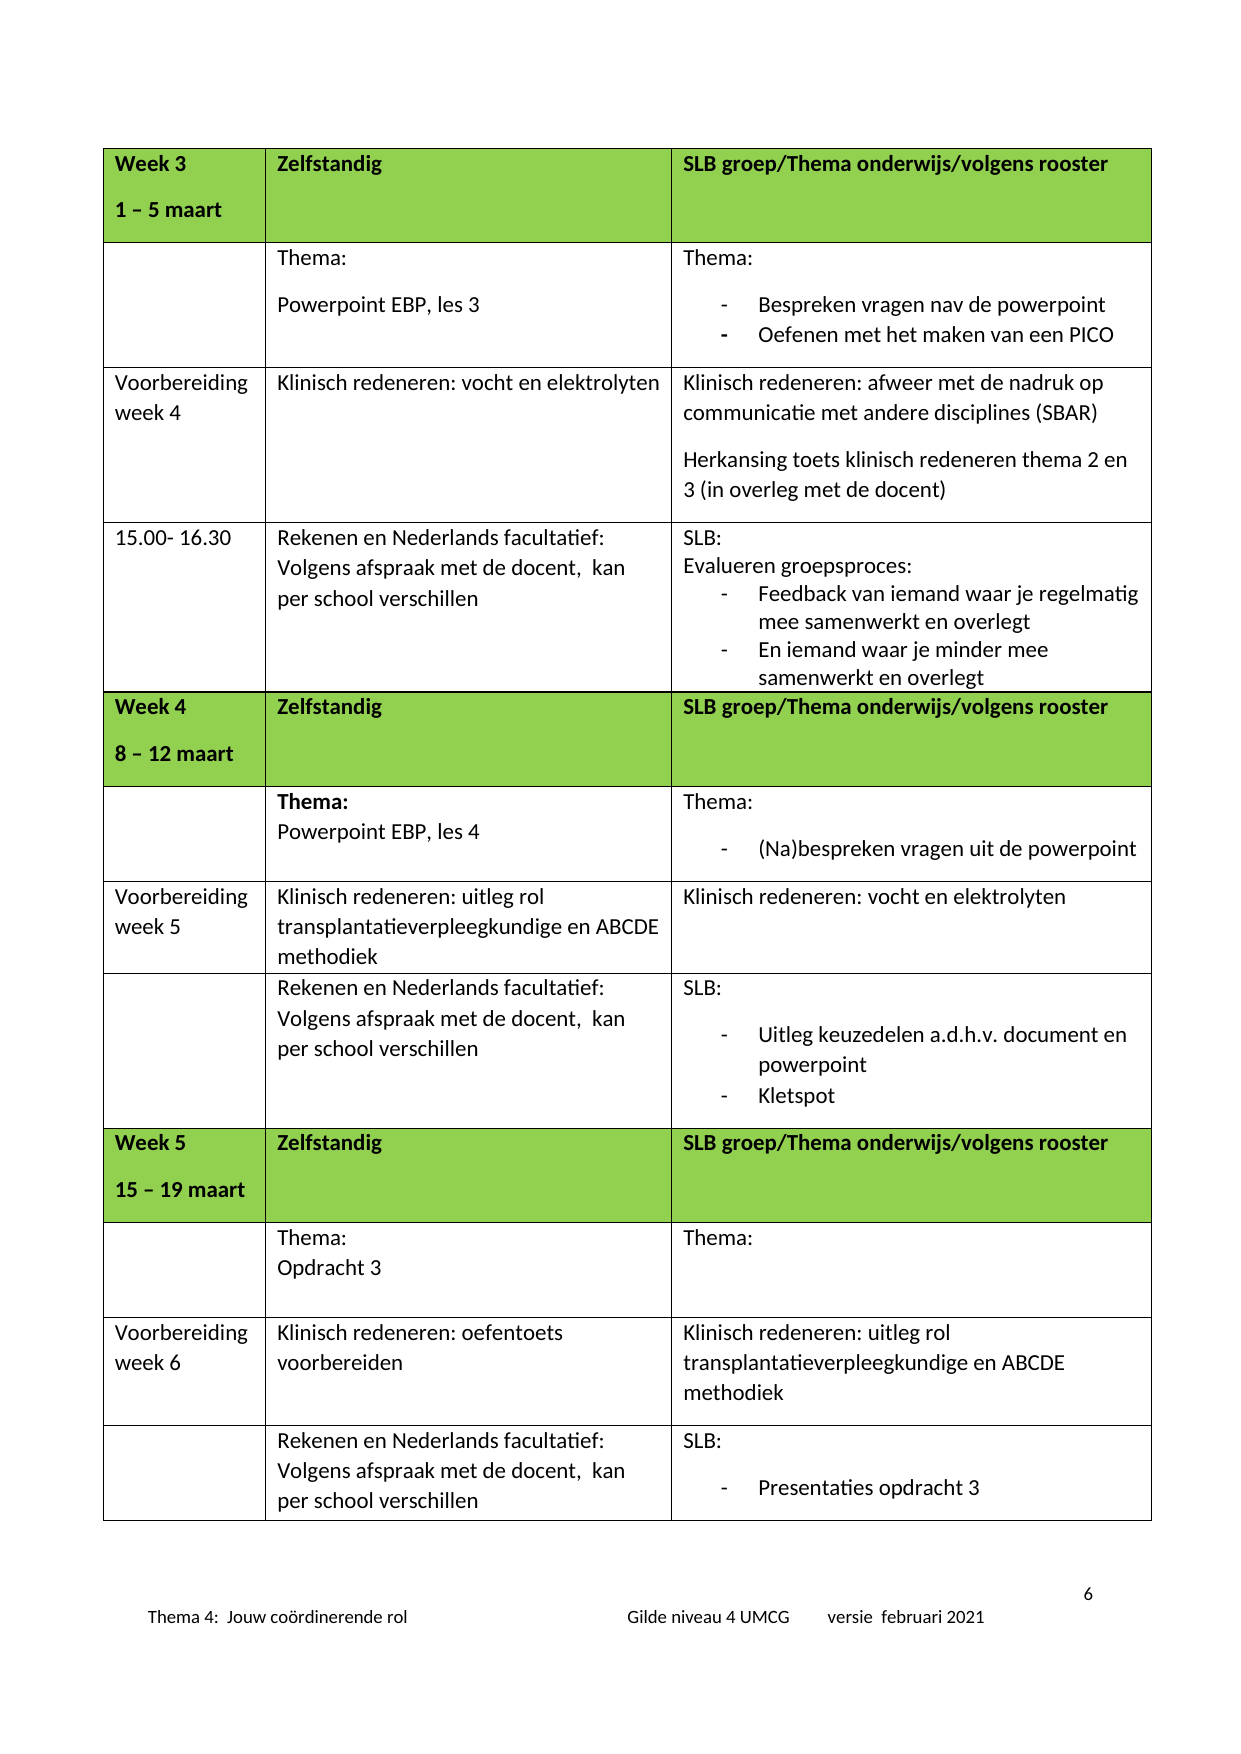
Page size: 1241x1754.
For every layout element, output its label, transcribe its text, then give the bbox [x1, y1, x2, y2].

table_cell Klinisch redeneren: uitleg rol transplantatieverpleegkundige en ABCDE methodiek [266, 882, 671, 972]
table_cell SLB: Evalueren groepsproces: Feedback van iemand waar je regelmatig mee samenwerkt en overlegt En iemand waar je minder mee samenwerkt en overlegt [672, 523, 1151, 691]
table_header Week 3 1 – 5 maart [104, 149, 265, 242]
table_header Zelfstandig [266, 149, 671, 242]
table_cell Zelfstandig [266, 693, 671, 786]
table_cell Thema: [672, 1223, 1151, 1317]
table_cell [104, 974, 265, 1127]
table_cell [104, 1223, 265, 1317]
table_cell Week 4 8 – 12 maart [104, 693, 265, 786]
table_cell SLB: Presentaties opdracht 3 [672, 1426, 1151, 1520]
table_cell [104, 787, 265, 881]
table_cell SLB groep/Thema onderwijs/volgens rooster [672, 1129, 1151, 1222]
table_cell Thema: Powerpoint EBP, les 3 [266, 243, 671, 367]
table_cell [104, 243, 265, 367]
table_cell Rekenen en Nederlands facultatief: Volgens afspraak met de docent, kan per school verschillen [266, 974, 671, 1127]
table_cell Voorbereiding week 5 [104, 882, 265, 972]
table_cell Klinisch redeneren: vocht en elektrolyten [266, 368, 671, 522]
table_cell Rekenen en Nederlands facultatief: Volgens afspraak met de docent, kan per school verschillen [266, 523, 671, 691]
table_cell [104, 1426, 265, 1520]
table_cell Week 5 15 – 19 maart [104, 1129, 265, 1222]
table_cell Voorbereiding week 4 [104, 368, 265, 522]
table_cell Voorbereiding week 6 [104, 1318, 265, 1425]
table_cell Thema: Opdracht 3 [266, 1223, 671, 1317]
table_cell Zelfstandig [266, 1129, 671, 1222]
table_cell SLB groep/Thema onderwijs/volgens rooster [672, 693, 1151, 786]
table_cell SLB: Uitleg keuzedelen a.d.h.v. document en powerpoint Kletspot [672, 974, 1151, 1127]
table_cell Thema: Powerpoint EBP, les 4 [266, 787, 671, 881]
table_header SLB groep/Thema onderwijs/volgens rooster [672, 149, 1151, 242]
table_cell Klinisch redeneren: uitleg rol transplantatieverpleegkundige en ABCDE methodiek [672, 1318, 1151, 1425]
table_cell Klinisch redeneren: oefentoets voorbereiden [266, 1318, 671, 1425]
table_cell Klinisch redeneren: afweer met de nadruk op communicatie met andere disciplines (SBAR) Herkansing toets klinisch redeneren thema 2 en 3 (in overleg met de docent) [672, 368, 1151, 522]
table_cell Thema: Bespreken vragen nav de powerpoint Oefenen met het maken van een PICO [672, 243, 1151, 367]
table_cell Thema: (Na)bespreken vragen uit de powerpoint [672, 787, 1151, 881]
table_cell 15.00- 16.30 [104, 523, 265, 691]
table_cell Klinisch redeneren: vocht en elektrolyten [672, 882, 1151, 972]
table_cell Rekenen en Nederlands facultatief: Volgens afspraak met de docent, kan per school verschillen [266, 1426, 671, 1520]
